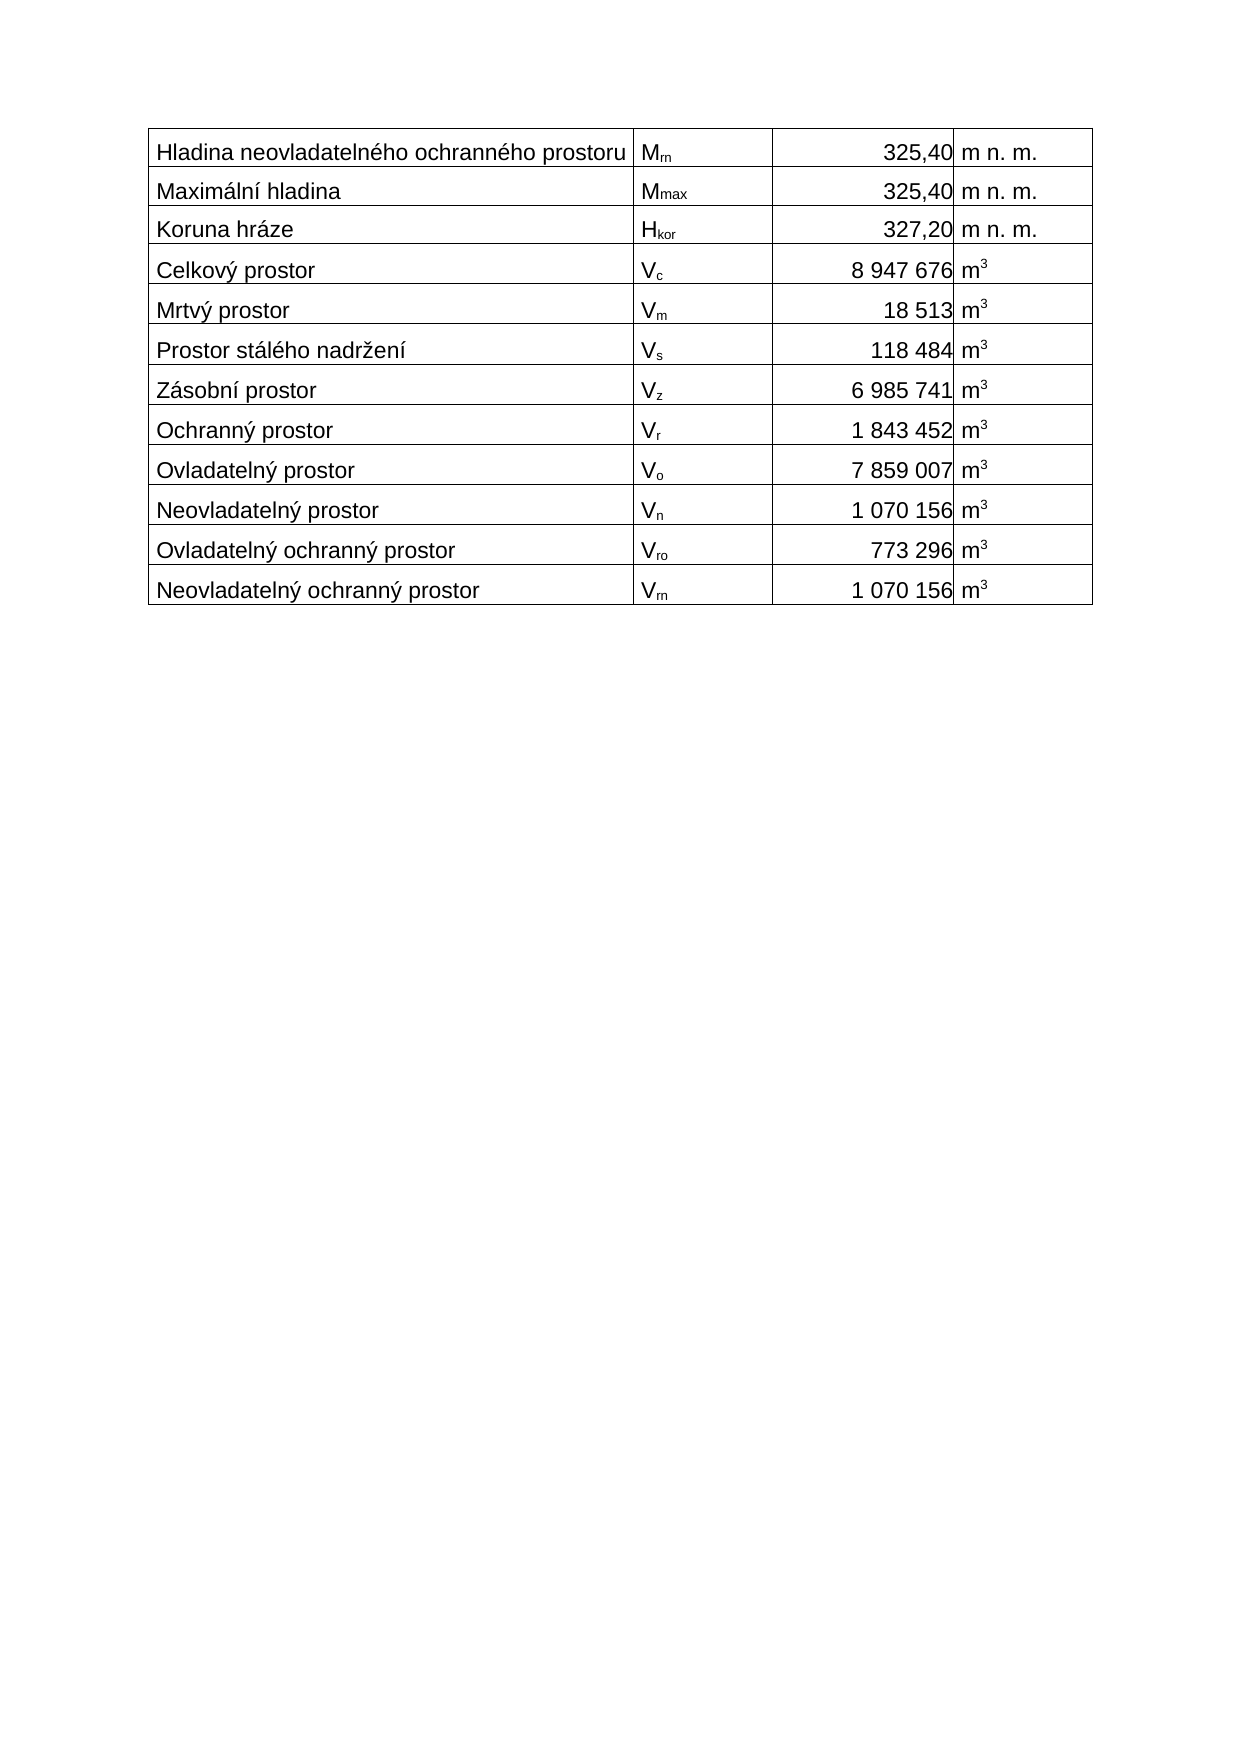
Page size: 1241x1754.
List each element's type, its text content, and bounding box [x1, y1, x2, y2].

table_cell Vz [634, 365, 772, 403]
table_cell 1 070 156 [773, 485, 953, 524]
table_cell Vc [634, 244, 772, 283]
table_cell Prostor stálého nadržení [149, 324, 633, 363]
table_cell m3 [954, 485, 1092, 524]
table_cell 7 859 007 [773, 445, 953, 484]
table_cell 1 070 156 [773, 565, 953, 604]
table_cell Ochranný prostor [149, 405, 633, 443]
table_cell m n. m. [954, 129, 1092, 166]
table_cell m3 [954, 365, 1092, 403]
table_cell 325,40 [773, 129, 953, 166]
table_cell 18 513 [773, 284, 953, 323]
table_cell Vn [634, 485, 772, 524]
table_cell 8 947 676 [773, 244, 953, 283]
table_cell m3 [954, 565, 1092, 604]
table_cell Vo [634, 445, 772, 484]
table_cell Vm [634, 284, 772, 323]
table_cell Koruna hráze [149, 206, 633, 243]
table_cell Zásobní prostor [149, 365, 633, 403]
table_cell Hladina neovladatelného ochranného prostoru [149, 129, 633, 166]
table_cell Vro [634, 525, 772, 564]
table_cell Ovladatelný ochranný prostor [149, 525, 633, 564]
table_cell Vrn [634, 565, 772, 604]
table_cell Hkor [634, 206, 772, 243]
table_cell 1 843 452 [773, 405, 953, 443]
table_cell Mrtvý prostor [149, 284, 633, 323]
table_cell Mrn [634, 129, 772, 166]
table_cell m n. m. [954, 167, 1092, 204]
table_cell 6 985 741 [773, 365, 953, 403]
table_cell 327,20 [773, 206, 953, 243]
table_cell Neovladatelný prostor [149, 485, 633, 524]
table_cell Neovladatelný ochranný prostor [149, 565, 633, 604]
table_cell m3 [954, 445, 1092, 484]
table_cell m3 [954, 284, 1092, 323]
table_cell Mmax [634, 167, 772, 204]
table_cell Celkový prostor [149, 244, 633, 283]
table_cell m3 [954, 244, 1092, 283]
table_cell 118 484 [773, 324, 953, 363]
table_cell m3 [954, 405, 1092, 443]
table_cell Maximální hladina [149, 167, 633, 204]
table_cell Vs [634, 324, 772, 363]
table_cell Ovladatelný prostor [149, 445, 633, 484]
table_cell 325,40 [773, 167, 953, 204]
table_cell m3 [954, 324, 1092, 363]
table_cell Vr [634, 405, 772, 443]
table_cell m n. m. [954, 206, 1092, 243]
table_cell m3 [954, 525, 1092, 564]
table_cell 773 296 [773, 525, 953, 564]
